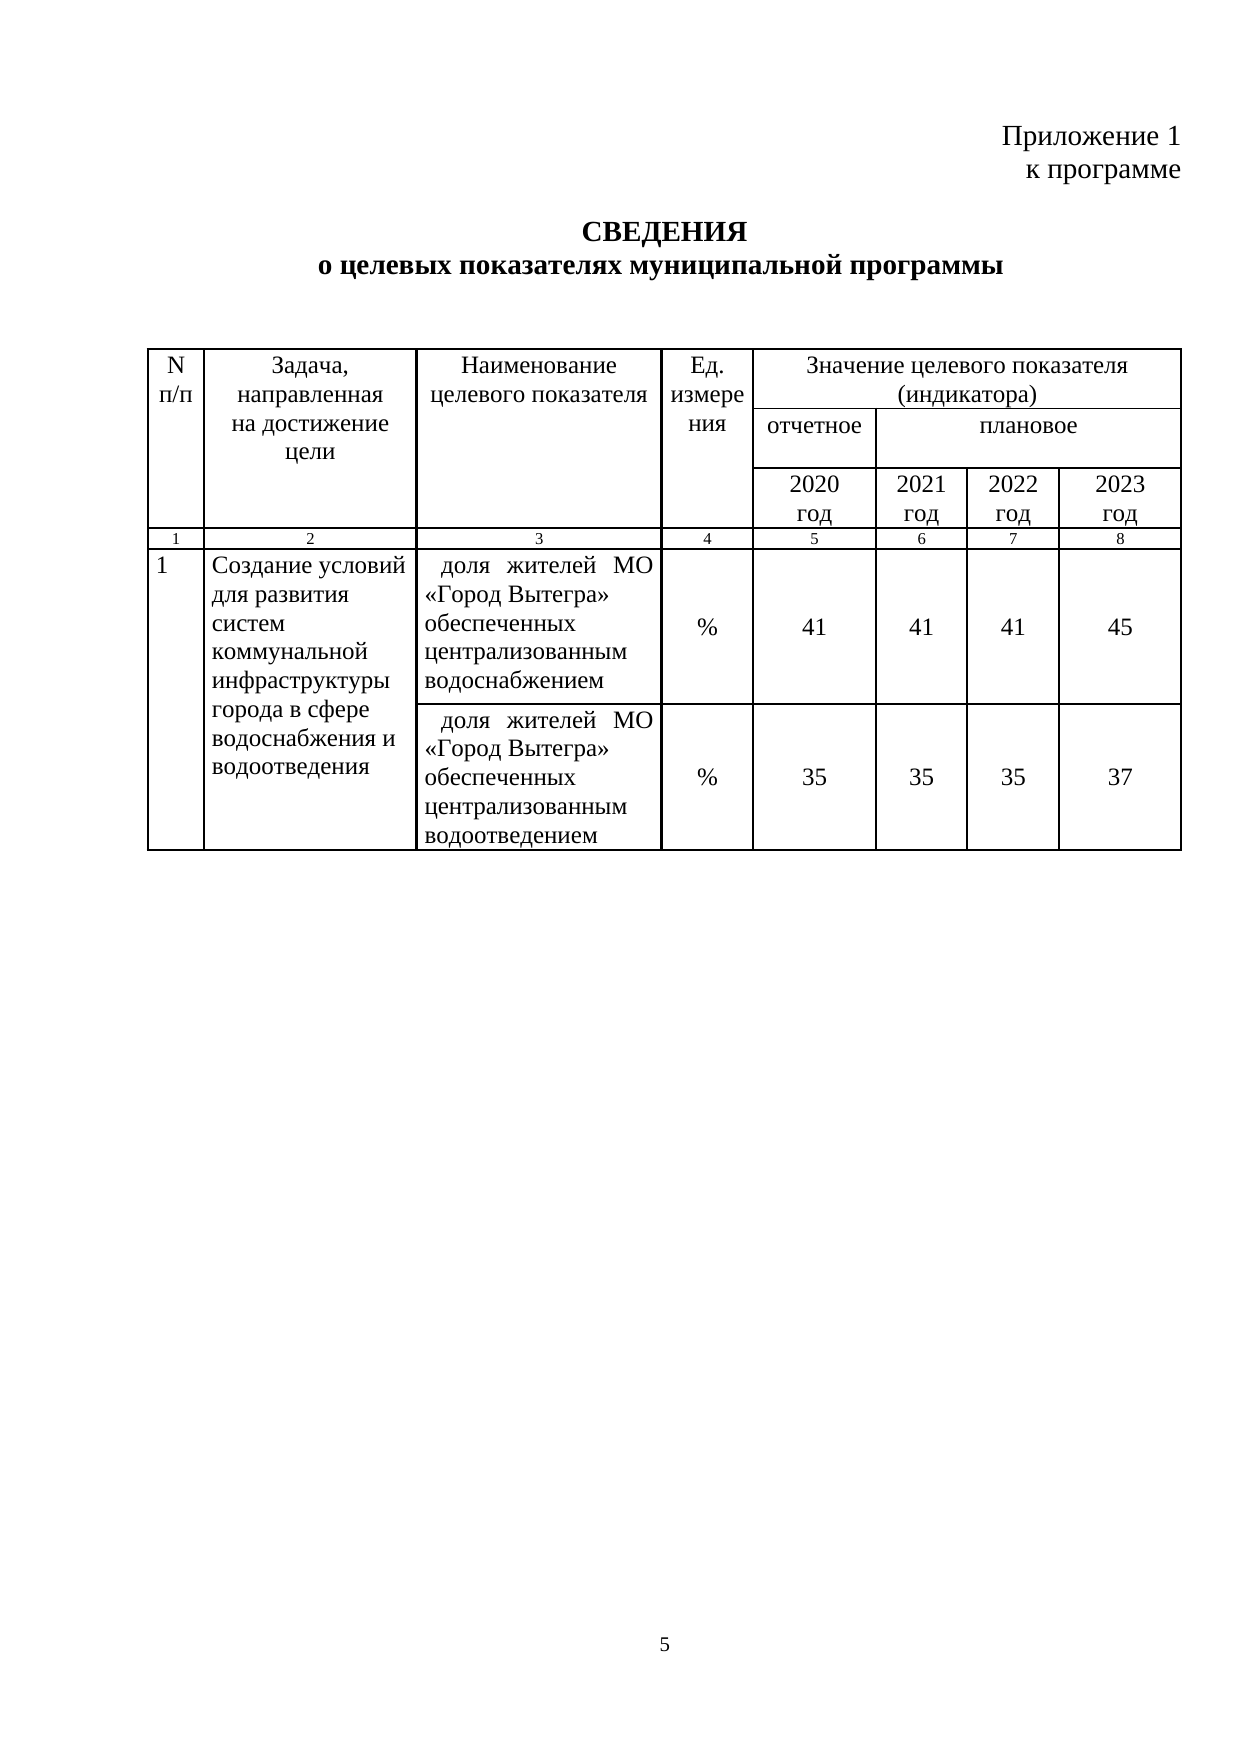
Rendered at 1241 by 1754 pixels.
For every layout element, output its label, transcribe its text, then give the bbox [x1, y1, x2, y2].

table_cell 41 [968, 550, 1058, 703]
table_cell 4 [663, 529, 752, 548]
table_cell 2023 год [1060, 469, 1180, 527]
text к программе [148, 152, 1181, 185]
table_cell 1 [149, 529, 203, 548]
table_header Ед. измерения [663, 350, 752, 527]
table_cell % [663, 705, 752, 848]
text Приложение 1 [148, 118, 1181, 152]
table_cell 37 [1060, 705, 1180, 848]
table_cell 1 [149, 550, 203, 703]
table_cell 2020 год [754, 469, 875, 527]
table_cell 3 [418, 529, 660, 548]
table_cell 35 [968, 705, 1058, 848]
table_cell доля жителей МО «Город Вытегра» обеспеченных централизованным водоотведением [418, 705, 660, 848]
table_header Наименование целевого показателя [418, 350, 660, 527]
table_header Значение целевого показателя (индикатора) [754, 350, 1180, 408]
table_cell отчетное [754, 409, 875, 467]
table_cell % [663, 550, 752, 703]
table_cell 2022 год [968, 469, 1058, 527]
text о целевых показателях муниципальной программы [148, 247, 1181, 314]
table_header Задача, направленная на достижение цели [205, 350, 415, 527]
table_cell 2 [205, 529, 415, 548]
table_header N п/п [149, 350, 203, 527]
table_cell 45 [1060, 550, 1180, 703]
table_cell [149, 703, 203, 848]
table_cell 41 [754, 550, 875, 703]
table_cell плановое [877, 409, 1180, 467]
table_cell 41 [877, 550, 966, 703]
table_cell 7 [968, 529, 1058, 548]
table_cell 5 [754, 529, 875, 548]
table_cell 8 [1060, 529, 1180, 548]
table_cell Создание условий для развития систем коммунальной инфраструктуры города в сфере водоснабжения и водоотведения [205, 550, 415, 848]
table_cell доля жителей МО «Город Вытегра» обеспеченных централизованным водоснабжением [418, 550, 660, 703]
table_cell 35 [754, 705, 875, 848]
table_cell 35 [877, 705, 966, 848]
table_cell 6 [877, 529, 966, 548]
table_cell 2021 год [877, 469, 966, 527]
text Сведения [148, 214, 1181, 247]
